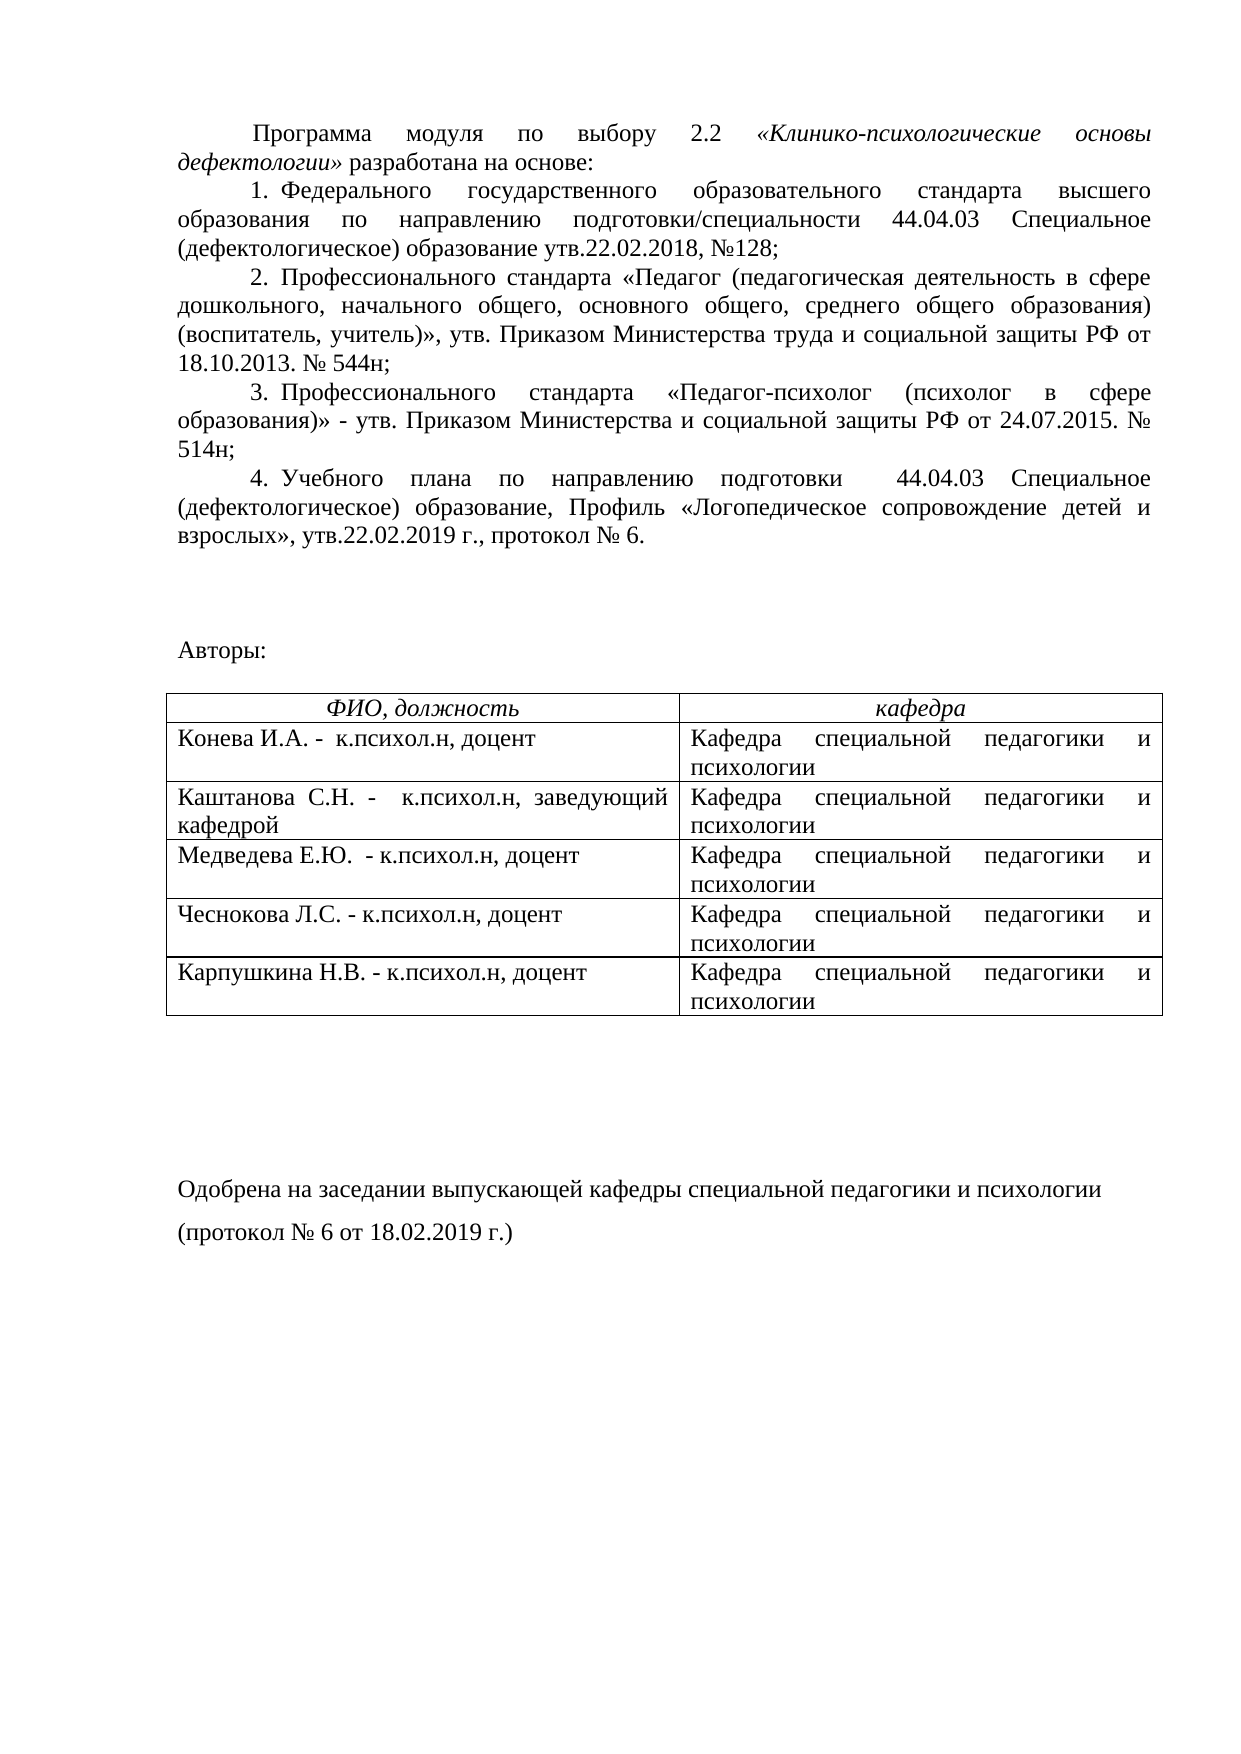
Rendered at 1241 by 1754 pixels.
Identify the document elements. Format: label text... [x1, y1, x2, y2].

table_cell Кафедра специальной педагогики и психологии [680, 782, 1162, 839]
table_header кафедра [680, 694, 1162, 722]
table_cell Конева И.А. - к.психол.н, доцент [167, 723, 679, 781]
list Учебного плана по направлению подготовки 44.04.03 Специальное (дефектологическое) образование, Профиль «Логопедическое сопровождение детей и взрослых», утв.22.02.2019 г., протокол № 6. [177, 463, 1152, 549]
list Федерального государственного образовательного стандарта высшего образования по направлению подготовки/специальности 44.04.03 Специальное (дефектологическое) образование утв.22.02.2018, №128; [177, 176, 1152, 262]
table_cell Карпушкина Н.В. - к.психол.н, доцент [167, 958, 679, 1015]
table_cell Кафедра специальной педагогики и психологии [680, 958, 1162, 1015]
text (протокол № 6 от 18.02.2019 г.) [177, 1217, 1152, 1246]
list Профессионального стандарта «Педагог-психолог (психолог в сфере образования)» - утв. Приказом Министерства и социальной защиты РФ от 24.07.2015. № 514н; [177, 377, 1152, 463]
table_cell Каштанова С.Н. - к.психол.н, заведующий кафедрой [167, 782, 679, 839]
list Программа модуля по выбору 2.2 «Клинико-психологические основы дефектологии» разработана на основе: [177, 118, 1152, 176]
table_header ФИО, должность [167, 694, 679, 722]
text Авторы: [177, 635, 1152, 664]
table_cell Кафедра специальной педагогики и психологии [680, 899, 1162, 956]
table_cell Медведева Е.Ю. - к.психол.н, доцент [167, 840, 679, 898]
text Одобрена на заседании выпускающей кафедры специальной педагогики и психологии [177, 1174, 1152, 1203]
list Профессионального стандарта «Педагог (педагогическая деятельность в сфере дошкольного, начального общего, основного общего, среднего общего образования) (воспитатель, учитель)», утв. Приказом Министерства труда и социальной защиты РФ от 18.10.2013. № 544н; [177, 262, 1152, 377]
table_cell Кафедра специальной педагогики и психологии [680, 723, 1162, 781]
table_cell Кафедра специальной педагогики и психологии [680, 840, 1162, 898]
table_cell Чеснокова Л.С. - к.психол.н, доцент [167, 899, 679, 956]
